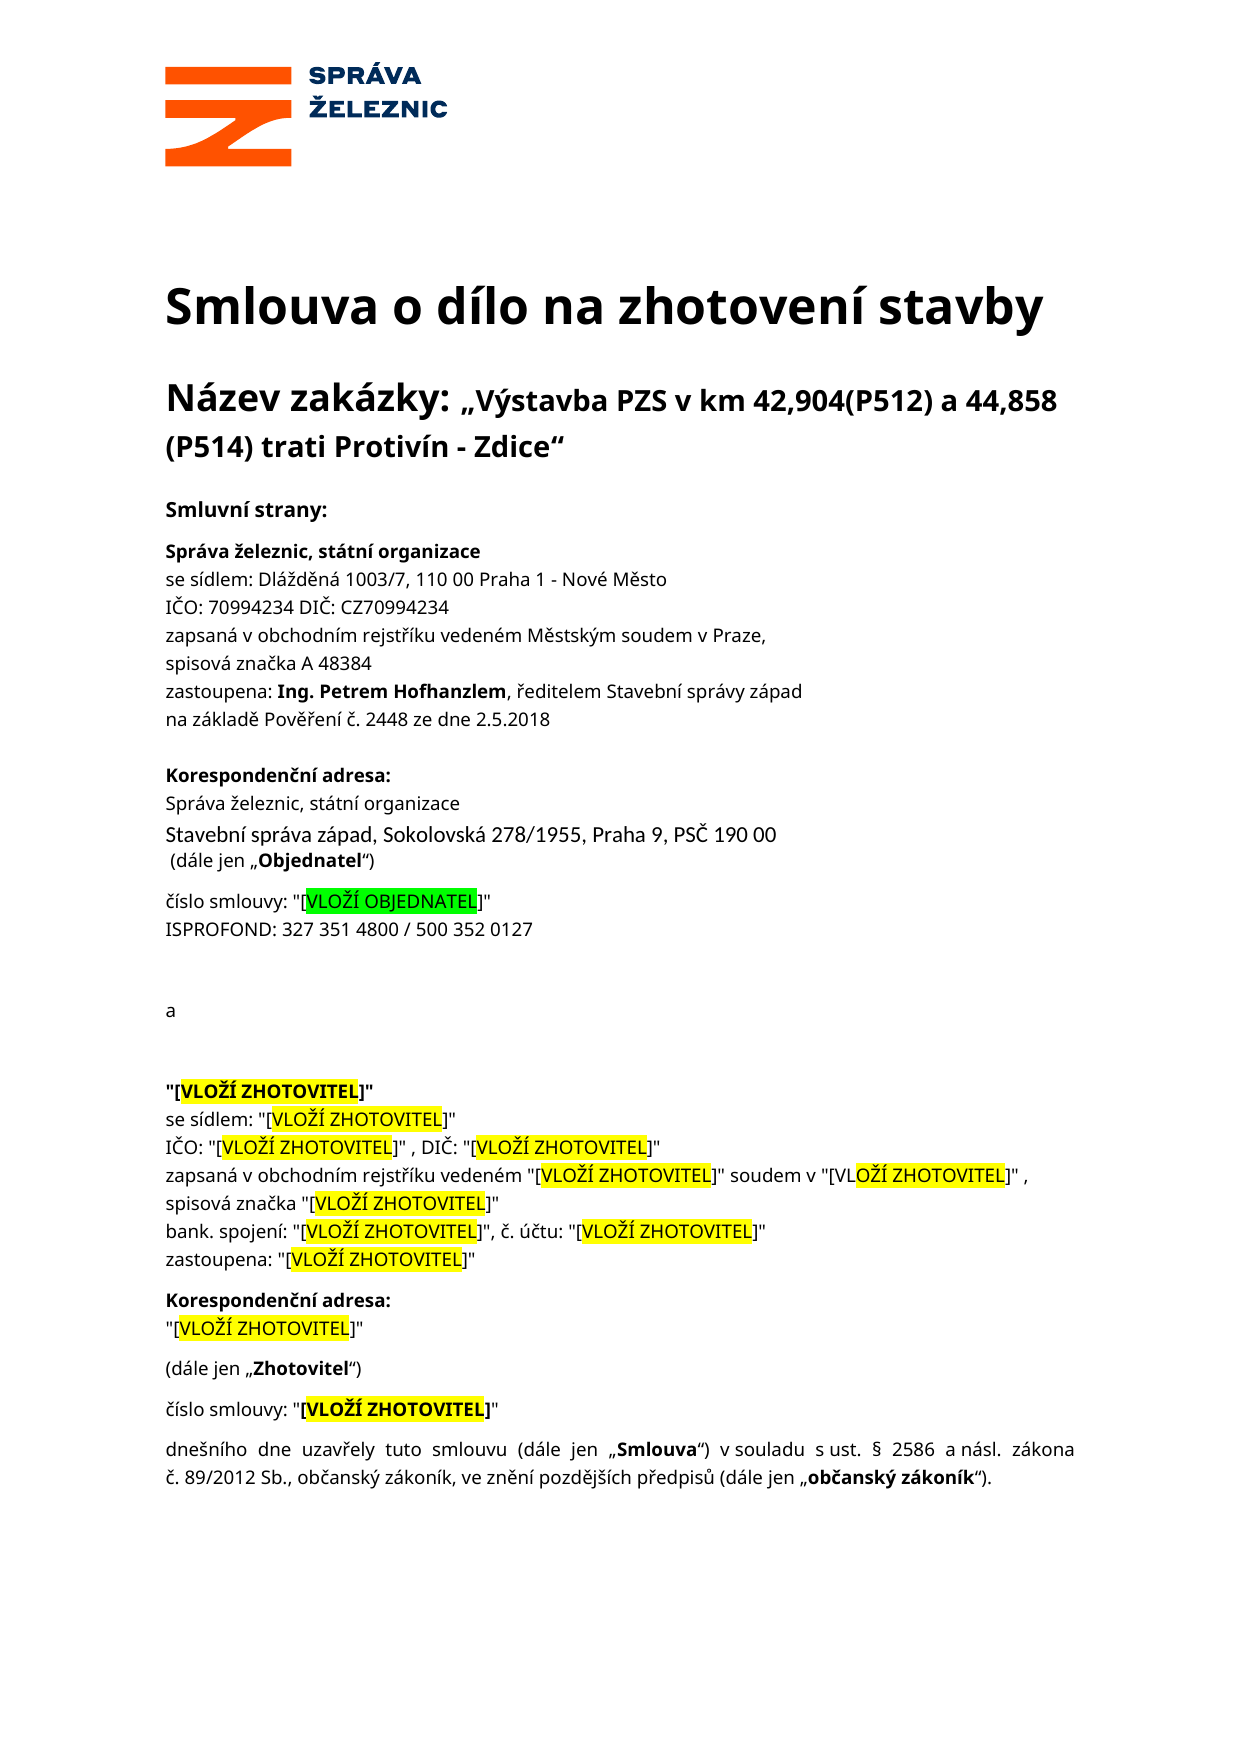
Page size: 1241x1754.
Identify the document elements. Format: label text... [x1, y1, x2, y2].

text dnešního dne uzavřely tuto smlouvu (dále jen „Smlouva“) v souladu s ust. § 2586 a násl. zákona č. 89/2012 Sb., občanský zákoník, ve znění pozdějších předpisů (dále jen „občanský zákoník“). [165, 1437, 1075, 1490]
text číslo smlouvy: "[VLOŽÍ ZHOTOVITEL]" [165, 1396, 306, 1422]
text číslo smlouvy: "[VLOŽÍ OBJEDNATEL]" [477, 888, 1075, 914]
text (dále jen „Zhotovitel“) [165, 1356, 1075, 1381]
text spisová značka "[VLOŽÍ ZHOTOVITEL]" [485, 1191, 1075, 1216]
text číslo smlouvy: "[VLOŽÍ OBJEDNATEL]" [165, 888, 306, 914]
text zastoupena: "[VLOŽÍ ZHOTOVITEL]" [462, 1247, 1075, 1272]
text zapsaná v obchodním rejstříku vedeném Městským soudem v Praze, [165, 622, 1075, 648]
text Smluvní strany: [165, 495, 1075, 523]
text ISPROFOND: 327 351 4800 / 500 352 0127 [165, 916, 1075, 942]
text se sídlem: "[VLOŽÍ ZHOTOVITEL]" [442, 1106, 1075, 1132]
text "[VLOŽÍ ZHOTOVITEL]" [165, 1078, 1075, 1104]
text Stavební správa západ, Sokolovská 278/1955, Praha 9, PSČ 190 00 [165, 819, 1075, 848]
text spisová značka A 48384 [165, 651, 1075, 676]
text IČO: "[VLOŽÍ ZHOTOVITEL]" , DIČ: "[VLOŽÍ ZHOTOVITEL]" [165, 1134, 1075, 1160]
text číslo smlouvy: "[VLOŽÍ ZHOTOVITEL]" [484, 1396, 1075, 1422]
text Název zakázky: „Výstavba PZS v km 42,904(P512) a 44,858 (P514) trati Protivín - Zdice“ [165, 371, 1075, 466]
text Korespondenční adresa: [165, 763, 1075, 788]
text Správa železnic, státní organizace [165, 791, 1075, 816]
text (dále jen „Objednatel“) [165, 848, 1075, 873]
text zastoupena: "[VLOŽÍ ZHOTOVITEL]" [165, 1247, 291, 1272]
text zastoupena: Ing. Petrem Hofhanzlem, ředitelem Stavební správy západ [165, 678, 1075, 704]
text se sídlem: Dlážděná 1003/7, 110 00 Praha 1 - Nové Město [165, 566, 1075, 592]
text IČO: 70994234 DIČ: CZ70994234 [165, 594, 1075, 620]
text a [165, 997, 1075, 1023]
text Správa železnic, státní organizace [165, 538, 1075, 564]
text spisová značka "[VLOŽÍ ZHOTOVITEL]" [165, 1191, 315, 1216]
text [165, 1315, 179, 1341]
text bank. spojení: "[VLOŽÍ ZHOTOVITEL]", č. účtu: "[VLOŽÍ ZHOTOVITEL]" [165, 1218, 1075, 1244]
text Korespondenční adresa: [165, 1287, 1075, 1313]
text se sídlem: "[VLOŽÍ ZHOTOVITEL]" [165, 1106, 272, 1132]
text "[VLOŽÍ ZHOTOVITEL]" [349, 1315, 1075, 1341]
text na základě Pověření č. 2448 ze dne 2.5.2018 [165, 707, 1075, 732]
text Smlouva o dílo na zhotovení stavby [165, 271, 1075, 339]
text zapsaná v obchodním rejstříku vedeném "[VLOŽÍ ZHOTOVITEL]" soudem v "[VLOŽÍ ZHOTOVITEL]" , [165, 1162, 1075, 1188]
